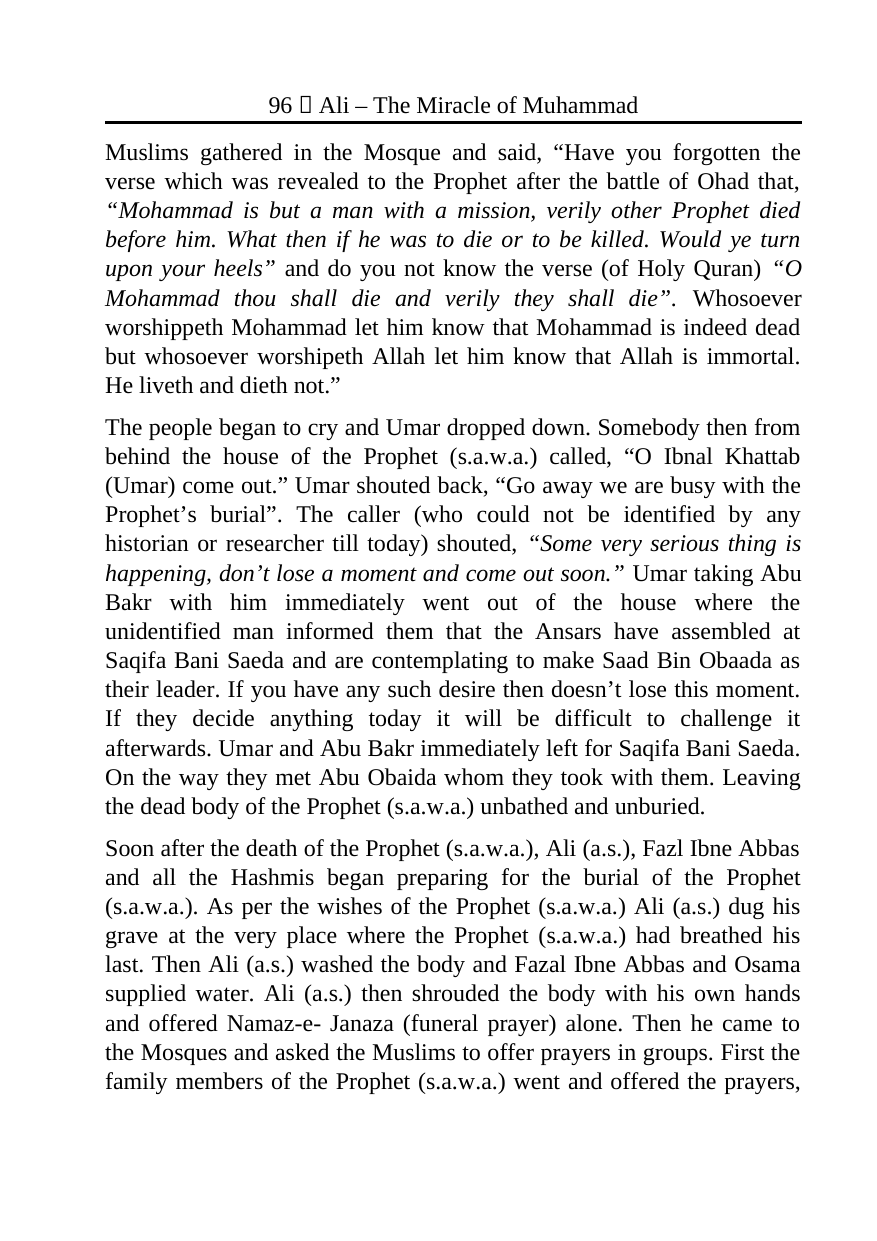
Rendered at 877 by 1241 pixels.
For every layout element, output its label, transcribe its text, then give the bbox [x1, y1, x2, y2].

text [105, 137, 802, 399]
text The people began to cry and Umar dropped down. Somebody then from behind the house of the Prophet (s.a.w.a.) called, “O Ibnal Khattab (Umar) come out.” Umar shouted back, “Go away we are busy with the Prophet’s burial”. The caller (who could not be identified by any historian or researcher till today) shouted, “Some very serious thing is happening, don’t lose a moment and come out soon.” Umar taking Abu Bakr with him immediately went out of the house where the unidentified man informed them that the Ansars have assembled at Saqifa Bani Saeda and are contemplating to make Saad Bin Obaada as their leader. If you have any such desire then doesn’t lose this moment. If they decide anything today it will be difficult to challenge it afterwards. Umar and Abu Bakr immediately left for Saqifa Bani Saeda. On the way they met Abu Obaida whom they took with them. Leaving the dead body of the Prophet (s.a.w.a.) unbathed and unburied. [105, 412, 802, 820]
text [105, 833, 802, 1095]
